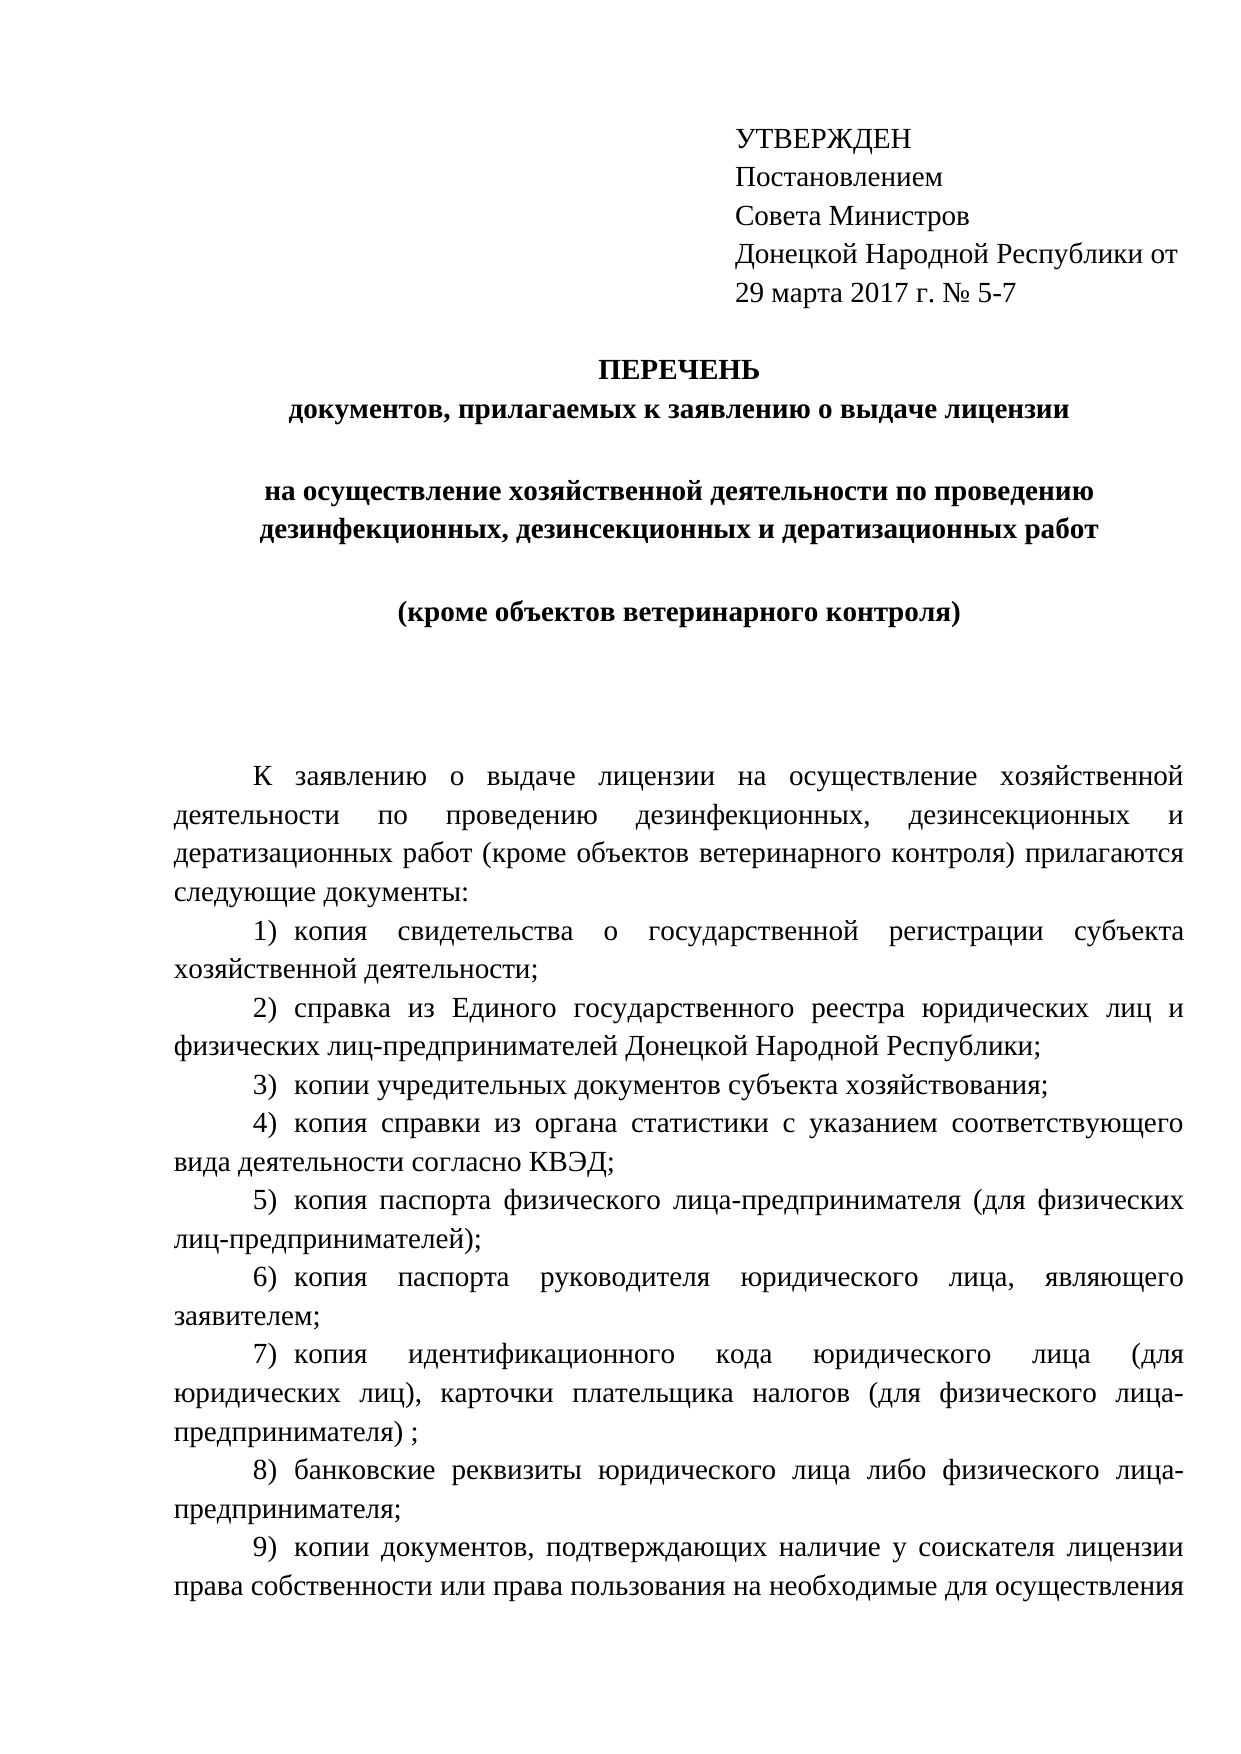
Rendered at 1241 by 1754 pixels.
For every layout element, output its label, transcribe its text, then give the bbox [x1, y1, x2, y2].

text УТВЕРЖДЕН [735, 121, 1185, 154]
list копия идентификационного кода юридического лица (для юридических лиц), карточки плательщика налогов (для физического лица- предпринимателя) ; [173, 1337, 1185, 1447]
list копия справки из органа статистики с указанием соответствующего вида деятельности согласно КВЭД; [173, 1105, 1185, 1177]
text (кроме объектов ветеринарного контроля) [173, 594, 1185, 627]
text документов, прилагаемых к заявлению о выдаче лицензии [173, 391, 1185, 424]
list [173, 1529, 1185, 1601]
text Совета Министров [735, 198, 1185, 232]
list справка из Единого государственного реестра юридических лиц и физических лиц-предпринимателей Донецкой Народной Республики; [173, 990, 1185, 1062]
text на осуществление хозяйственной деятельности по проведению дезинфекционных, дезинсекционных и дератизационных работ [173, 473, 1185, 545]
list копия паспорта руководителя юридического лица, являющего заявителем; [173, 1259, 1185, 1332]
list копии учредительных документов субъекта хозяйствования; [173, 1067, 1185, 1100]
text К заявлению о выдаче лицензии на осуществление хозяйственной деятельности по проведению дезинфекционных, дезинсекционных и дератизационных работ (кроме объектов ветеринарного контроля) прилагаются следующие документы: [173, 758, 1185, 908]
list копия свидетельства о государственной регистрации субъекта хозяйственной деятельности; [173, 913, 1185, 985]
text ПЕРЕЧЕНЬ [173, 352, 1185, 386]
text Донецкой Народной Республики от 29 марта 2017 г. № 5-7 [735, 237, 1185, 309]
text Постановлением [735, 159, 1185, 193]
list копия паспорта физического лица-предпринимателя (для физических лиц-предпринимателей); [173, 1182, 1185, 1254]
list банковские реквизиты юридического лица либо физического лица- предпринимателя; [173, 1452, 1185, 1524]
